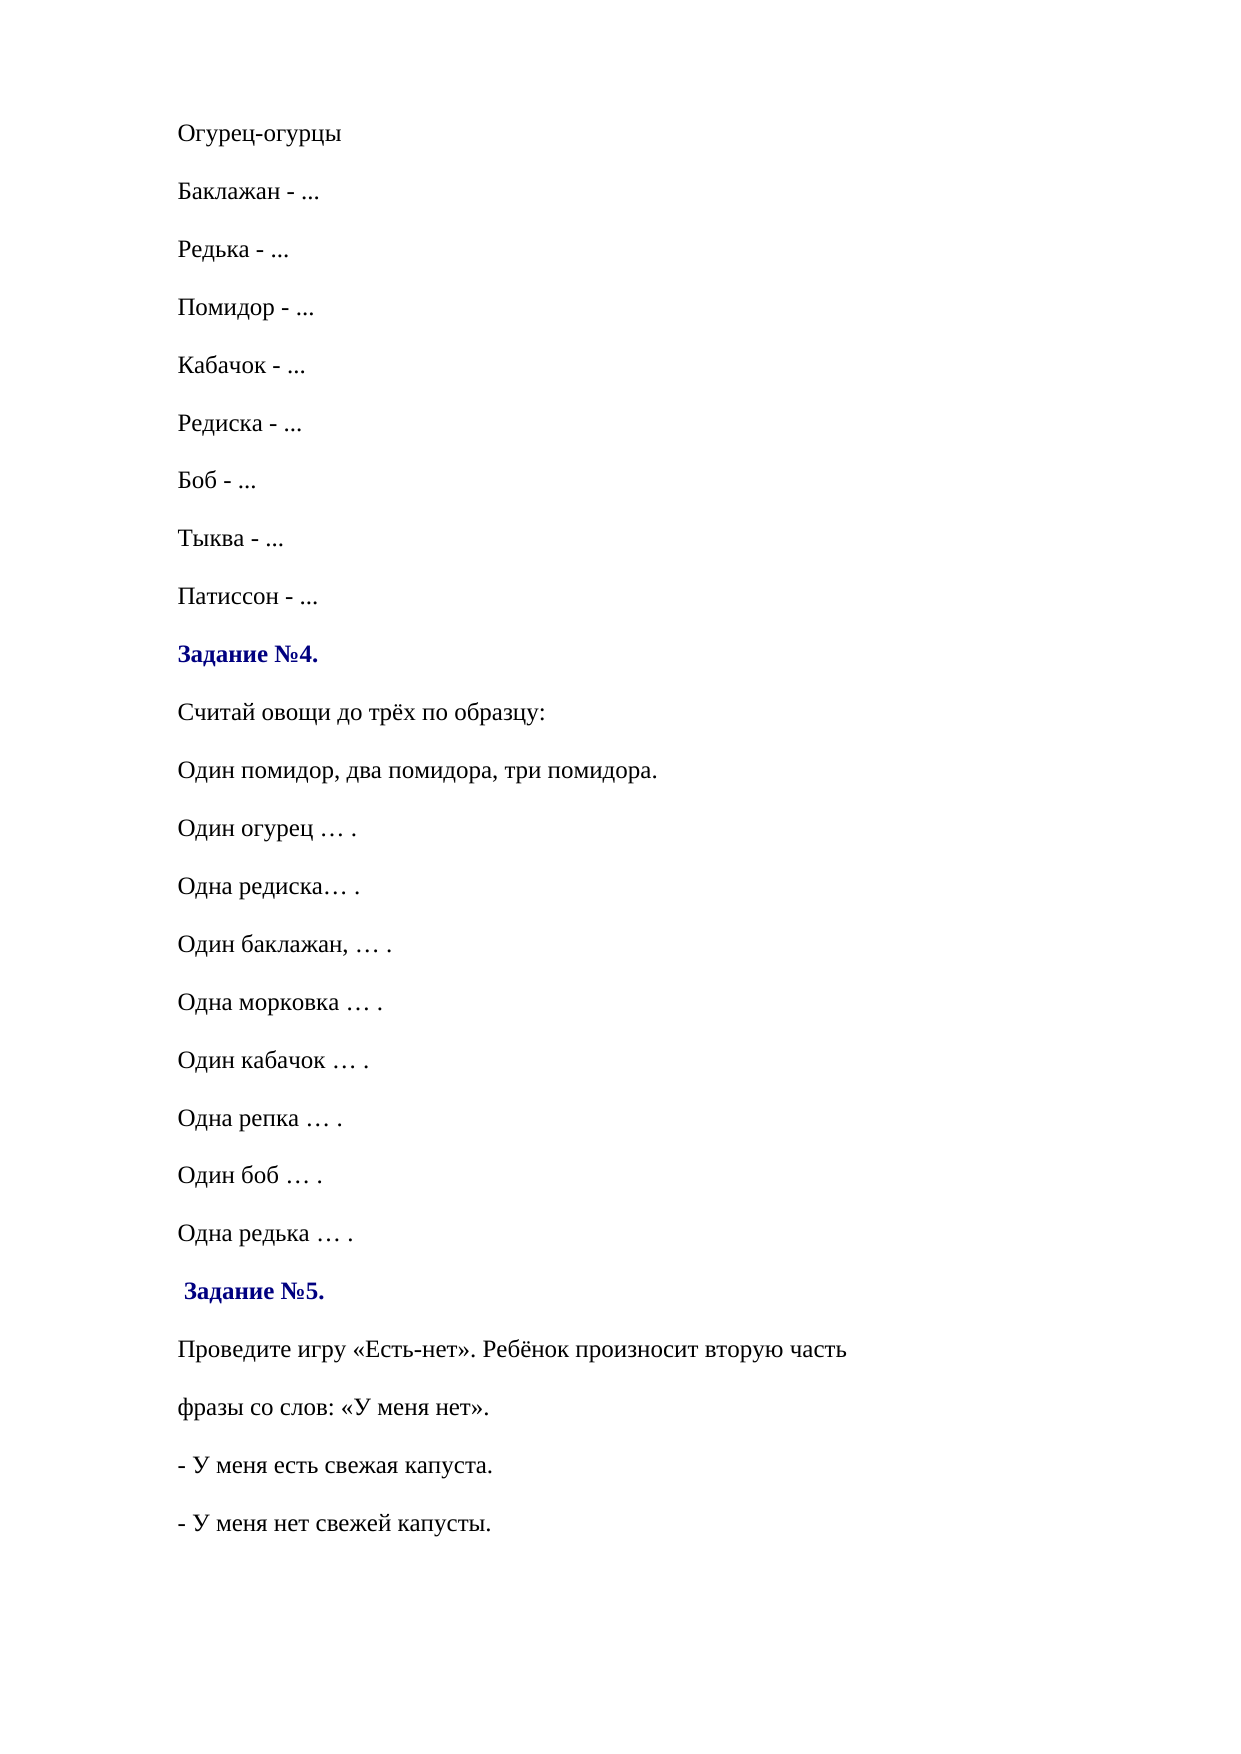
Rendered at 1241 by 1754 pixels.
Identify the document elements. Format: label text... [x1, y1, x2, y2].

text Один помидор, два помидора, три помидора. [177, 755, 1152, 784]
text Один баклажан, … . [177, 929, 1152, 958]
text Одна редька … . [177, 1218, 1152, 1247]
text Редиска - ... [177, 408, 1152, 436]
text Одна репка … . [177, 1103, 1152, 1131]
text Кабачок - ... [177, 350, 1152, 378]
text Один огурец … . [177, 813, 1152, 842]
text - У меня есть свежая капуста. [177, 1450, 1152, 1479]
text Патиссон - ... [177, 581, 1152, 610]
text Одна редиска… . [177, 871, 1152, 900]
text Один боб … . [177, 1161, 1152, 1189]
text Один кабачок … . [177, 1045, 1152, 1073]
text Задание №4. [177, 639, 1152, 668]
text - У меня нет свежей капусты. [177, 1508, 1152, 1537]
text Огурец-огурцы [177, 118, 1152, 147]
text Тыква - ... [177, 523, 1152, 552]
text фразы со слов: «У меня нет». [177, 1392, 1152, 1421]
text Помидор - ... [177, 292, 1152, 321]
text Задание №5. [177, 1276, 1152, 1305]
text Баклажан - ... [177, 176, 1152, 205]
text Проведите игру «Есть-нет». Ребёнок произносит вторую часть [177, 1334, 1152, 1363]
text Редька - ... [177, 234, 1152, 263]
text Боб - ... [177, 466, 1152, 494]
text Считай овощи до трёх по образцу: [177, 697, 1152, 726]
text Одна морковка … . [177, 987, 1152, 1016]
